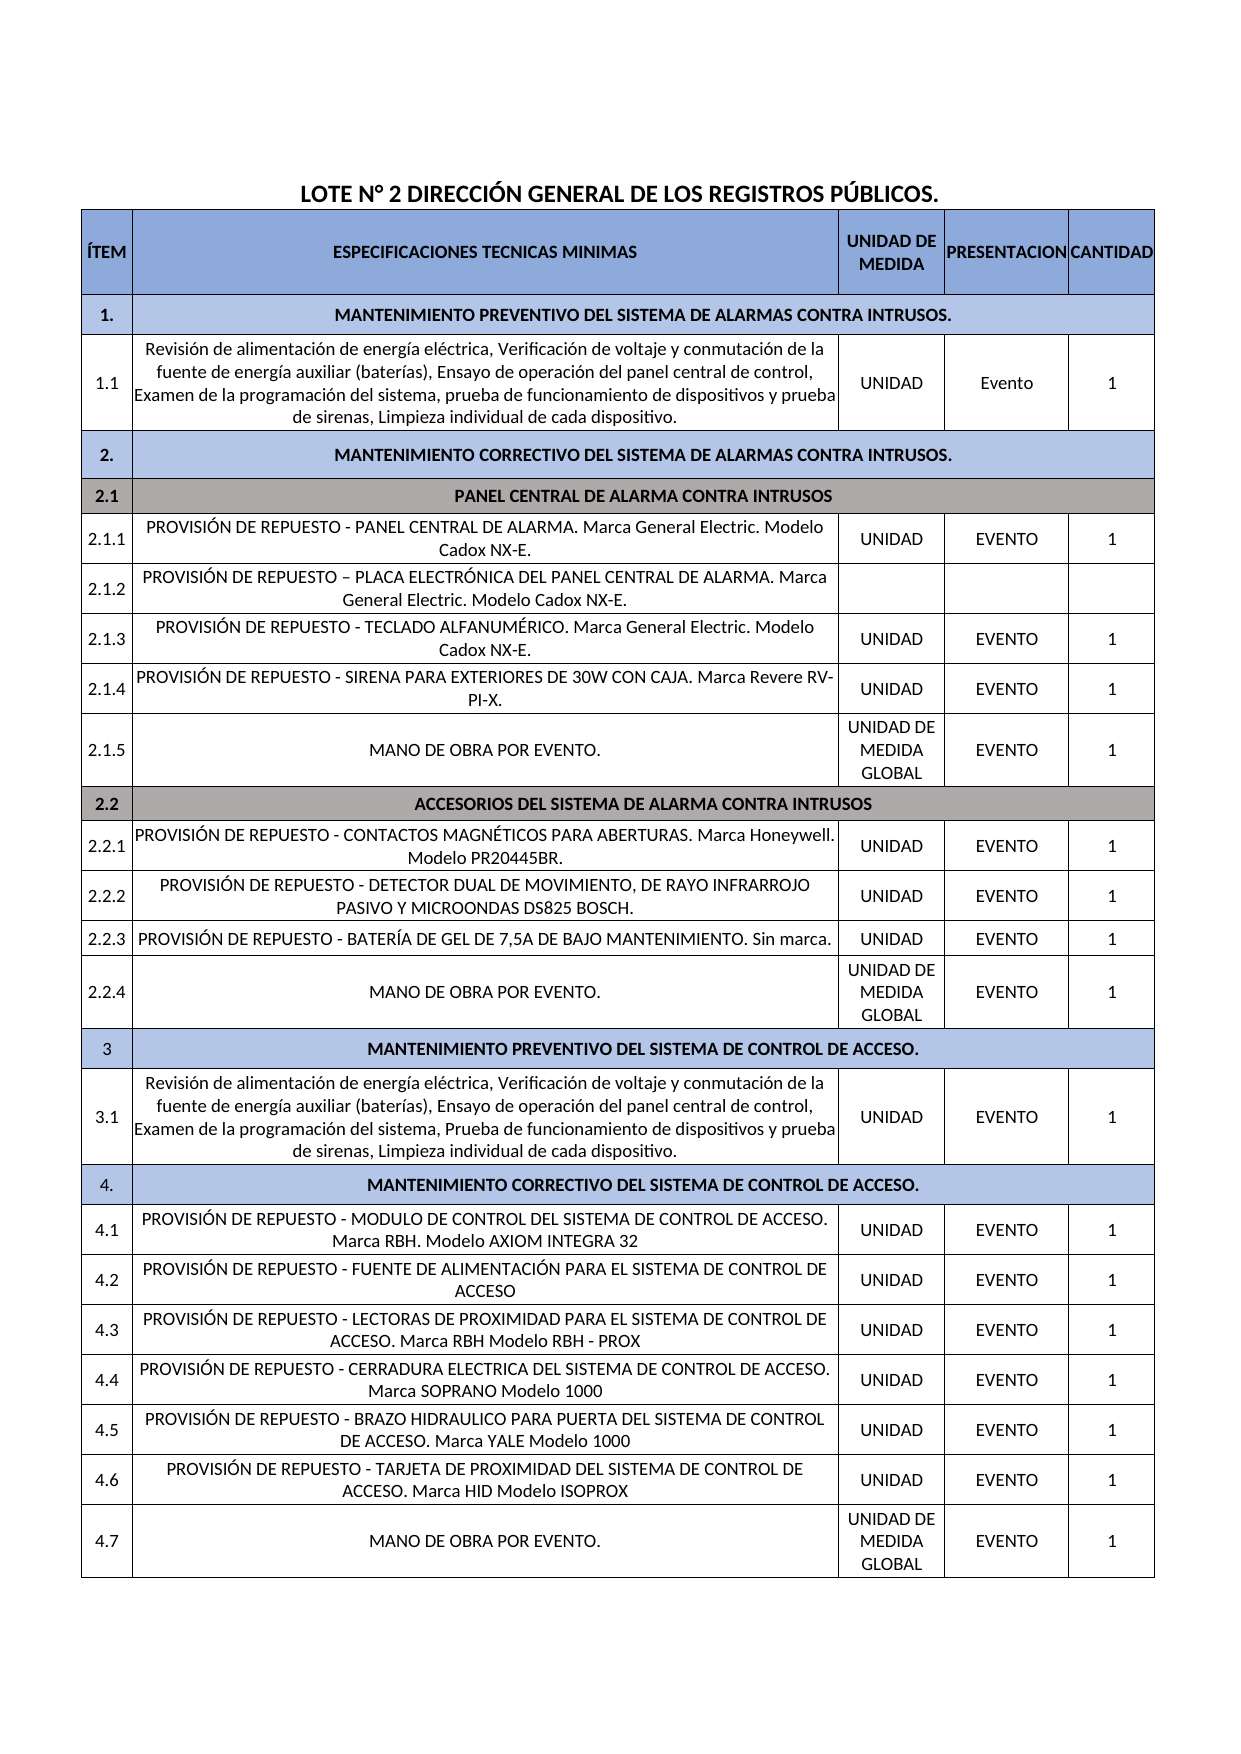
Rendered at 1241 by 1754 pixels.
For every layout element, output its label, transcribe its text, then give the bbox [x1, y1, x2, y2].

table_cell 4. [82, 1165, 132, 1204]
table_cell PROVISIÓN DE REPUESTO - SIRENA PARA EXTERIORES DE 30W CON CAJA. Marca Revere RV-PI-X. [133, 664, 838, 713]
table_cell [1155, 1164, 1159, 1204]
table_cell PROVISIÓN DE REPUESTO - CERRADURA ELECTRICA DEL SISTEMA DE CONTROL DE ACCESO. Marca SOPRANO Modelo 1000 [133, 1355, 838, 1404]
table_cell 4.4 [82, 1355, 132, 1404]
table_cell [1155, 613, 1159, 663]
table_cell ACCESORIOS DEL SISTEMA DE ALARMA CONTRA INTRUSOS [133, 787, 1154, 820]
table_cell [1155, 663, 1159, 713]
table_cell EVENTO [945, 1255, 1068, 1304]
table_cell [1069, 564, 1154, 613]
table_cell PROVISIÓN DE REPUESTO - MODULO DE CONTROL DEL SISTEMA DE CONTROL DE ACCESO. Marca RBH. Modelo AXIOM INTEGRA 32 [133, 1205, 838, 1254]
table_cell MANO DE OBRA POR EVENTO. [133, 956, 838, 1028]
table_cell EVENTO [945, 714, 1068, 786]
table_cell 1 [1069, 921, 1154, 955]
table_cell 1 [1069, 335, 1154, 430]
table_cell PANEL CENTRAL DE ALARMA CONTRA INTRUSOS [133, 479, 1154, 513]
table_cell 4.1 [82, 1205, 132, 1254]
table_cell UNIDAD [839, 821, 944, 870]
table_cell 2.2.2 [82, 871, 132, 920]
table_cell 1 [1069, 1255, 1154, 1304]
table_cell 1 [1069, 1405, 1154, 1454]
table_cell UNIDAD DE MEDIDA GLOBAL [839, 956, 944, 1028]
table_cell EVENTO [945, 1069, 1068, 1164]
table_cell PROVISIÓN DE REPUESTO – PLACA ELECTRÓNICA DEL PANEL CENTRAL DE ALARMA. Marca General Electric. Modelo Cadox NX-E. [133, 564, 838, 613]
table_cell 1 [1069, 614, 1154, 663]
table_cell MANTENIMIENTO CORRECTIVO DEL SISTEMA DE ALARMAS CONTRA INTRUSOS. [133, 431, 1154, 478]
table_cell UNIDAD [839, 614, 944, 663]
table_cell [1155, 955, 1159, 1028]
table_cell PROVISIÓN DE REPUESTO - TARJETA DE PROXIMIDAD DEL SISTEMA DE CONTROL DE ACCESO. Marca HID Modelo ISOPROX [133, 1455, 838, 1504]
table_header CANTIDAD [1069, 210, 1154, 294]
text LOTE N° 2 DIRECCIÓN GENERAL DE LOS REGISTROS PÚBLICOS. [177, 178, 1063, 209]
table_cell 2.1.3 [82, 614, 132, 663]
table_cell 1 [1069, 821, 1154, 870]
table_cell UNIDAD [839, 1255, 944, 1304]
table_cell UNIDAD DE MEDIDA GLOBAL [839, 714, 944, 786]
table_cell 1 [1069, 956, 1154, 1028]
table_cell 4.6 [82, 1455, 132, 1504]
table_cell PROVISIÓN DE REPUESTO - BATERÍA DE GEL DE 7,5A DE BAJO MANTENIMIENTO. Sin marca. [133, 921, 838, 955]
table_cell EVENTO [945, 1505, 1068, 1577]
table_cell EVENTO [945, 956, 1068, 1028]
table_cell 1 [1069, 1355, 1154, 1404]
table_cell EVENTO [945, 614, 1068, 663]
table_cell [1155, 1404, 1159, 1454]
table_cell [1155, 1354, 1159, 1404]
table_cell UNIDAD [839, 664, 944, 713]
table_cell EVENTO [945, 1455, 1068, 1504]
table_cell 1.1 [82, 335, 132, 430]
table_cell [839, 564, 944, 613]
table_cell UNIDAD [839, 1455, 944, 1504]
table_cell EVENTO [945, 1205, 1068, 1254]
table_cell 4.5 [82, 1405, 132, 1454]
table_cell [1155, 1028, 1159, 1068]
table_cell 2.2 [82, 787, 132, 820]
table_cell PROVISIÓN DE REPUESTO - TECLADO ALFANUMÉRICO. Marca General Electric. Modelo Cadox NX-E. [133, 614, 838, 663]
table_cell [1155, 478, 1159, 513]
table_cell [1155, 786, 1159, 820]
table_cell [1155, 1254, 1159, 1304]
table_cell UNIDAD [839, 1069, 944, 1164]
table_cell UNIDAD [839, 871, 944, 920]
table_cell 2.1.2 [82, 564, 132, 613]
table_cell UNIDAD [839, 921, 944, 955]
table_cell [1155, 1204, 1159, 1254]
table_cell PROVISIÓN DE REPUESTO - PANEL CENTRAL DE ALARMA. Marca General Electric. Modelo Cadox NX-E. [133, 514, 838, 563]
table_cell 2.2.4 [82, 956, 132, 1028]
table_cell EVENTO [945, 1305, 1068, 1354]
table_cell EVENTO [945, 664, 1068, 713]
table_cell Revisión de alimentación de energía eléctrica, Verificación de voltaje y conmutación de la fuente de energía auxiliar (baterías), Ensayo de operación del panel central de control, Examen de la programación del sistema, Prueba de funcionamiento de dispositivos y prueba de sirenas, Limpieza individual de cada dispositivo. [133, 1069, 838, 1164]
table_cell 4.2 [82, 1255, 132, 1304]
table_cell [1155, 1068, 1159, 1164]
table_cell MANO DE OBRA POR EVENTO. [133, 714, 838, 786]
table_cell [1155, 1304, 1159, 1354]
table_cell 1 [1069, 714, 1154, 786]
table_cell [1155, 920, 1159, 955]
table_cell UNIDAD [839, 1305, 944, 1354]
table_cell 3 [82, 1029, 132, 1068]
table_cell 2.1 [82, 479, 132, 513]
table_cell 1. [82, 295, 132, 334]
table_cell EVENTO [945, 1405, 1068, 1454]
table_cell Evento [945, 335, 1068, 430]
table_cell 1 [1069, 514, 1154, 563]
table_cell 2.1.1 [82, 514, 132, 563]
table_cell UNIDAD [839, 514, 944, 563]
table_header [1155, 209, 1159, 243]
table_cell UNIDAD DE MEDIDA GLOBAL [839, 1505, 944, 1577]
table_cell [1155, 1454, 1159, 1504]
table_cell [1155, 713, 1159, 786]
table_cell EVENTO [945, 514, 1068, 563]
table_cell MANTENIMIENTO CORRECTIVO DEL SISTEMA DE CONTROL DE ACCESO. [133, 1165, 1154, 1204]
table_header UNIDAD DE MEDIDA [839, 210, 944, 294]
table_cell MANTENIMIENTO PREVENTIVO DEL SISTEMA DE ALARMAS CONTRA INTRUSOS. [133, 295, 1154, 334]
table_header ESPECIFICACIONES TECNICAS MINIMAS [133, 210, 838, 294]
table_cell 4.3 [82, 1305, 132, 1354]
table_cell UNIDAD [839, 1205, 944, 1254]
table_cell EVENTO [945, 1355, 1068, 1404]
table_cell [945, 564, 1068, 613]
table_cell 1 [1069, 664, 1154, 713]
table_cell [1155, 334, 1159, 430]
table_cell [1155, 563, 1159, 613]
table_cell 1 [1069, 1069, 1154, 1164]
table_cell 2.2.3 [82, 921, 132, 955]
table_cell UNIDAD [839, 1355, 944, 1404]
table_header PRESENTACION [945, 210, 1068, 294]
table_cell [1155, 870, 1159, 920]
table_cell 1 [1069, 1455, 1154, 1504]
table_cell [1155, 1504, 1159, 1577]
table_cell [1155, 243, 1159, 294]
table_cell PROVISIÓN DE REPUESTO - LECTORAS DE PROXIMIDAD PARA EL SISTEMA DE CONTROL DE ACCESO. Marca RBH Modelo RBH - PROX [133, 1305, 838, 1354]
table_cell [1155, 294, 1159, 334]
table_cell PROVISIÓN DE REPUESTO - BRAZO HIDRAULICO PARA PUERTA DEL SISTEMA DE CONTROL DE ACCESO. Marca YALE Modelo 1000 [133, 1405, 838, 1454]
table_header ÍTEM [82, 210, 132, 294]
table_cell EVENTO [945, 871, 1068, 920]
table_cell PROVISIÓN DE REPUESTO - DETECTOR DUAL DE MOVIMIENTO, DE RAYO INFRARROJO PASIVO Y MICROONDAS DS825 BOSCH. [133, 871, 838, 920]
table_cell 2.1.4 [82, 664, 132, 713]
table_cell UNIDAD [839, 1405, 944, 1454]
table_cell Revisión de alimentación de energía eléctrica, Verificación de voltaje y conmutación de la fuente de energía auxiliar (baterías), Ensayo de operación del panel central de control, Examen de la programación del sistema, prueba de funcionamiento de dispositivos y prueba de sirenas, Limpieza individual de cada dispositivo. [133, 335, 838, 430]
table_cell MANO DE OBRA POR EVENTO. [133, 1505, 838, 1577]
table_cell EVENTO [945, 921, 1068, 955]
table_cell PROVISIÓN DE REPUESTO - FUENTE DE ALIMENTACIÓN PARA EL SISTEMA DE CONTROL DE ACCESO [133, 1255, 838, 1304]
table_cell MANTENIMIENTO PREVENTIVO DEL SISTEMA DE CONTROL DE ACCESO. [133, 1029, 1154, 1068]
table_cell [1155, 430, 1159, 478]
table_cell EVENTO [945, 821, 1068, 870]
table_cell 2. [82, 431, 132, 478]
table_cell 3.1 [82, 1069, 132, 1164]
table_cell [1155, 820, 1159, 870]
table_cell 1 [1069, 1505, 1154, 1577]
table_cell PROVISIÓN DE REPUESTO - CONTACTOS MAGNÉTICOS PARA ABERTURAS. Marca Honeywell. Modelo PR20445BR. [133, 821, 838, 870]
table_cell 1 [1069, 871, 1154, 920]
table_cell [1155, 513, 1159, 563]
table_cell UNIDAD [839, 335, 944, 430]
table_cell 1 [1069, 1205, 1154, 1254]
table_cell 1 [1069, 1305, 1154, 1354]
table_cell 2.2.1 [82, 821, 132, 870]
table_cell 4.7 [82, 1505, 132, 1577]
table_cell 2.1.5 [82, 714, 132, 786]
